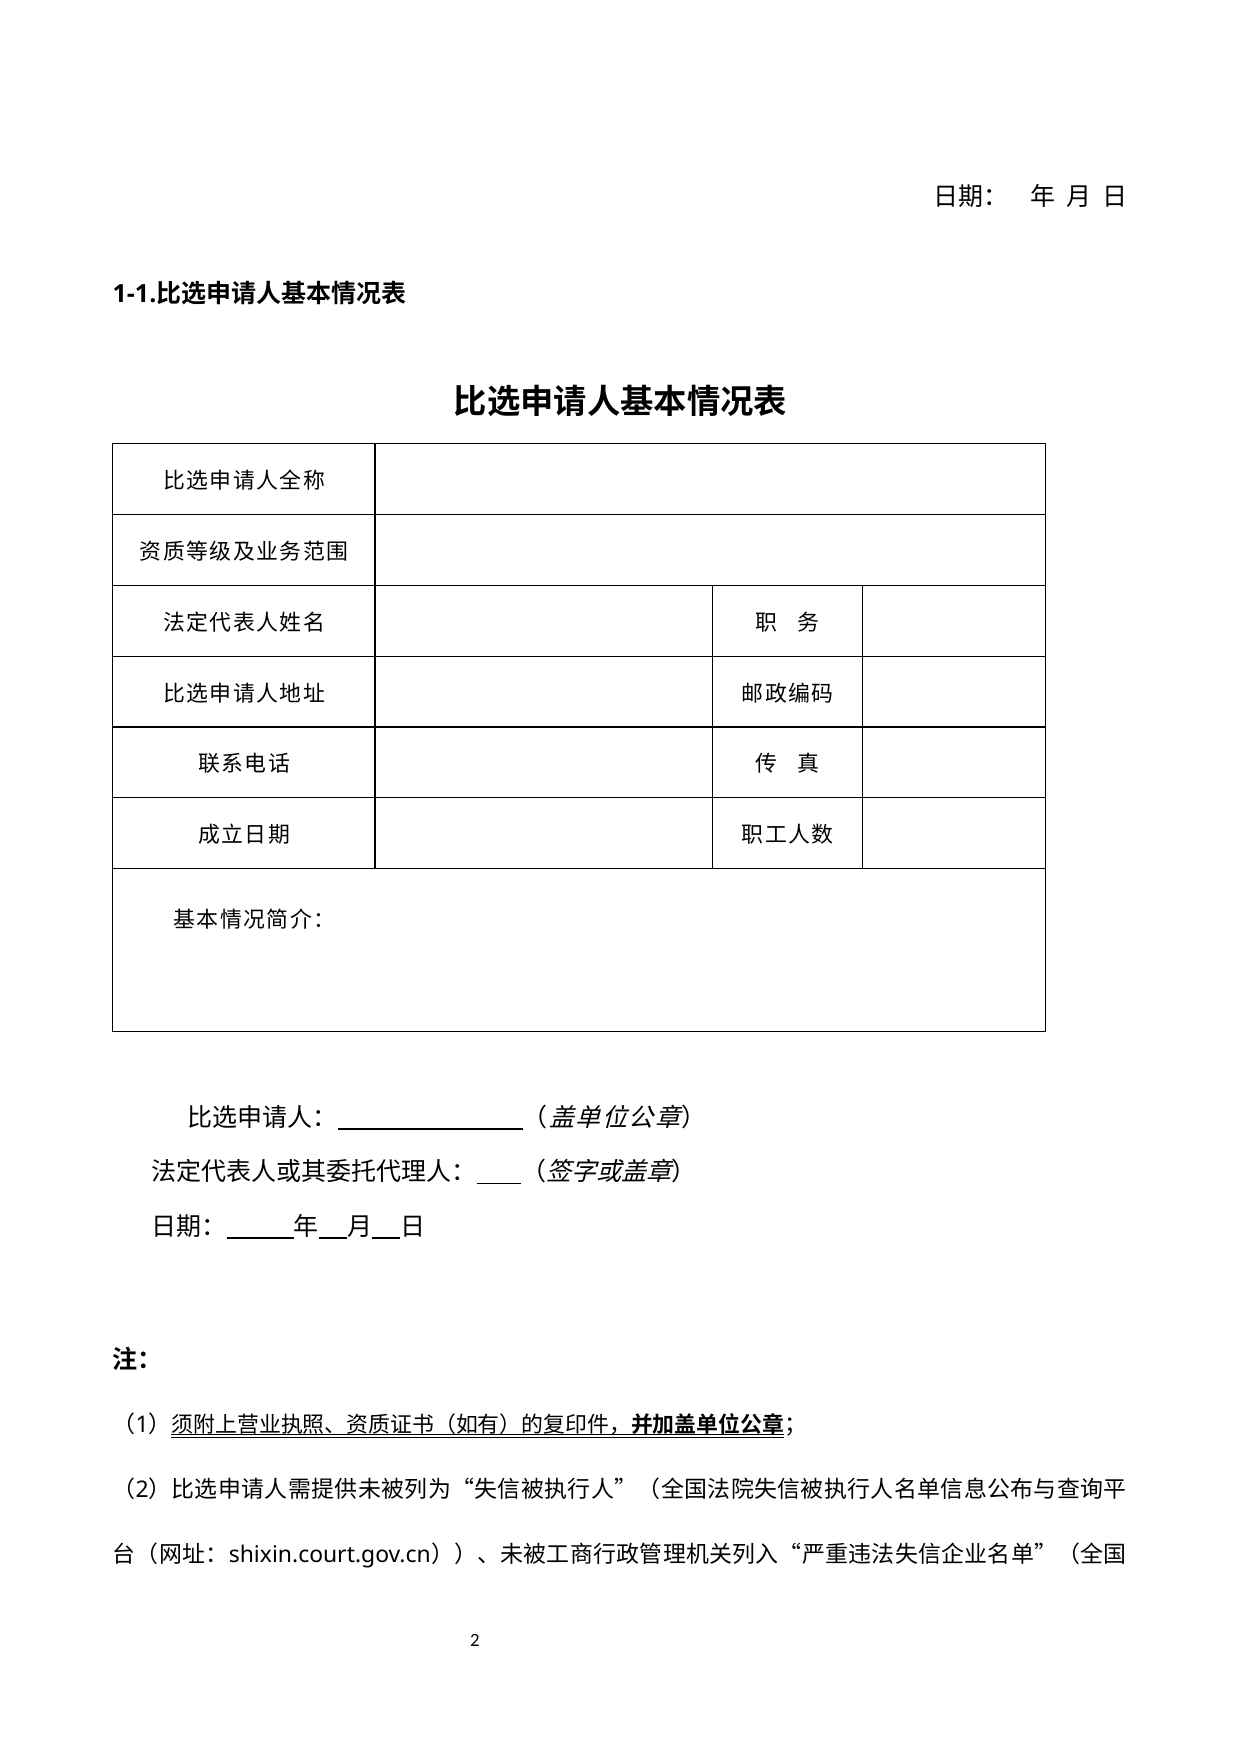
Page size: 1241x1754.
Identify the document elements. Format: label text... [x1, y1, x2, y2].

text 比选申请人基本情况表 [112, 366, 1128, 431]
text 比选申请人： （盖单位公章） [112, 1097, 1128, 1133]
table_header 比选申请人全称 [113, 444, 374, 514]
text 日期： 年 月 日 [112, 1206, 1128, 1242]
list 须附上营业执照、资质证书（如有）的复印件，并加盖单位公章； [112, 1390, 1128, 1455]
text 法定代表人或其委托代理人： （签字或盖章） [112, 1152, 1128, 1188]
table_cell [863, 657, 1045, 726]
table_cell [376, 728, 712, 797]
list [112, 1455, 1128, 1585]
text 注： [112, 1325, 1128, 1390]
table_cell 职 务 [713, 586, 862, 656]
table_cell [376, 657, 712, 726]
table_cell 联系电话 [113, 728, 374, 797]
table_cell 成立日期 [113, 798, 374, 868]
table_cell 职工人数 [713, 798, 862, 868]
text 1-1.比选申请人基本情况表 [112, 259, 1128, 324]
table_cell [863, 798, 1045, 868]
table_cell 传 真 [713, 728, 862, 797]
text 日期： 年 月 日 [112, 162, 1128, 227]
table_cell [863, 728, 1045, 797]
table_cell [376, 586, 712, 656]
table_cell 法定代表人姓名 [113, 586, 374, 656]
table_cell 比选申请人地址 [113, 657, 374, 726]
table_cell [376, 798, 712, 868]
table_cell [376, 515, 1045, 585]
table_header [376, 444, 1045, 514]
table_cell 资质等级及业务范围 [113, 515, 374, 585]
table_cell 邮政编码 [713, 657, 862, 726]
table_cell [863, 586, 1045, 656]
table_cell 基本情况简介： [113, 869, 1045, 1031]
